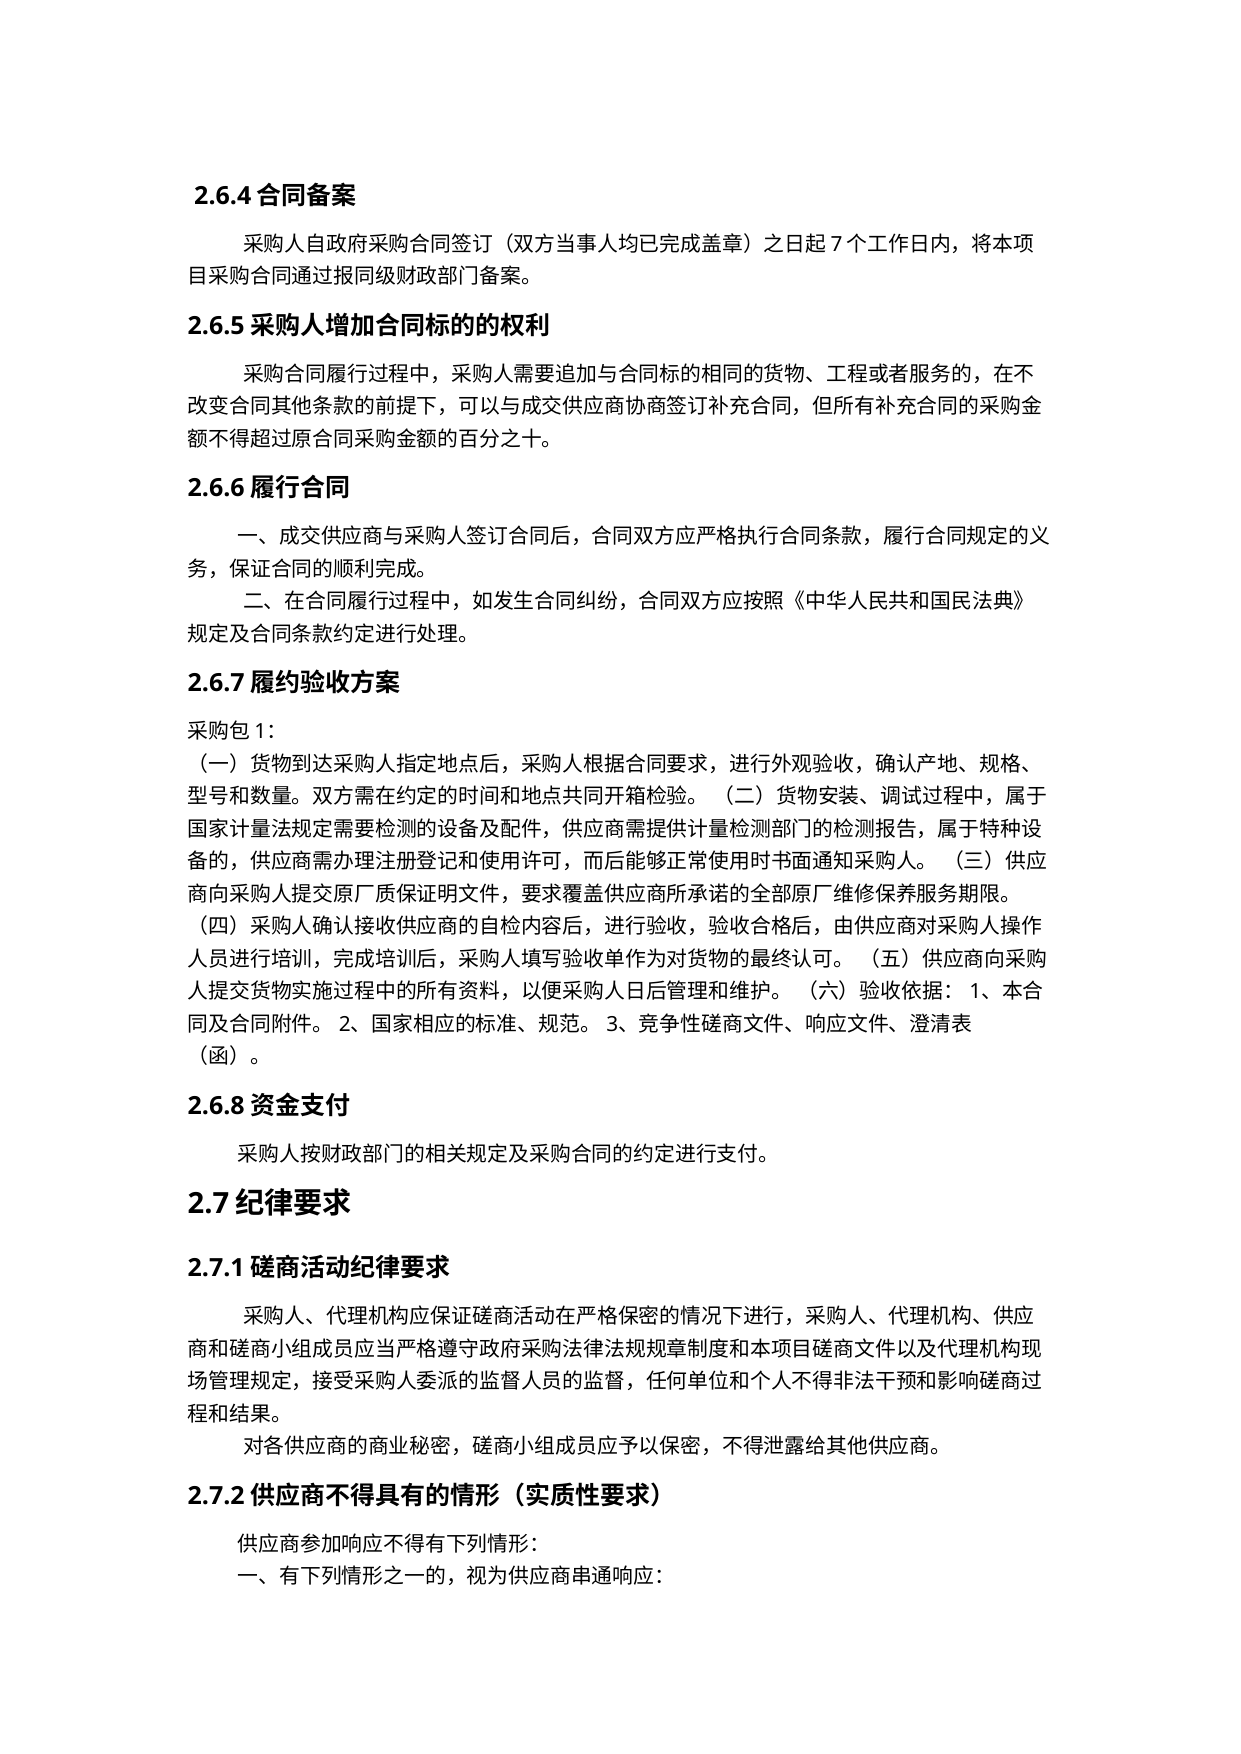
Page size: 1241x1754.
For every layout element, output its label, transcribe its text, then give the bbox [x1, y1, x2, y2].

text 2.6.5采购人增加合同标的的权利 [187, 292, 1053, 357]
text 一、有下列情形之一的，视为供应商串通响应： [187, 1559, 1053, 1592]
text 采购包1： [187, 714, 1053, 747]
text 2.6.8资金支付 [187, 1072, 1053, 1137]
text 2.6.7履约验收方案 [187, 649, 1053, 714]
text 一、成交供应商与采购人签订合同后，合同双方应严格执行合同条款，履行合同规定的义务，保证合同的顺利完成。 [187, 519, 1053, 584]
text 2.6.4合同备案 [187, 162, 1053, 227]
text 2.7.1磋商活动纪律要求 [187, 1234, 1053, 1299]
text 2.7纪律要求 [187, 1169, 1053, 1234]
text 二、在合同履行过程中，如发生合同纠纷，合同双方应按照《中华人民共和国民法典》规定及合同条款约定进行处理。 [187, 584, 1053, 649]
text 对各供应商的商业秘密，磋商小组成员应予以保密，不得泄露给其他供应商。 [187, 1429, 1053, 1462]
text 供应商参加响应不得有下列情形： [187, 1527, 1053, 1559]
text 采购人、代理机构应保证磋商活动在严格保密的情况下进行，采购人、代理机构、供应商和磋商小组成员应当严格遵守政府采购法律法规规章制度和本项目磋商文件以及代理机构现场管理规定，接受采购人委派的监督人员的监督，任何单位和个人不得非法干预和影响磋商过程和结果。 [187, 1299, 1053, 1429]
text 2.7.2供应商不得具有的情形（实质性要求） [187, 1462, 1053, 1527]
text 采购人按财政部门的相关规定及采购合同的约定进行支付。 [187, 1137, 1053, 1169]
text 采购人自政府采购合同签订（双方当事人均已完成盖章）之日起7个工作日内，将本项目采购合同通过报同级财政部门备案。 [187, 227, 1053, 292]
text 2.6.6履行合同 [187, 454, 1053, 519]
text 采购合同履行过程中，采购人需要追加与合同标的相同的货物、工程或者服务的，在不改变合同其他条款的前提下，可以与成交供应商协商签订补充合同，但所有补充合同的采购金额不得超过原合同采购金额的百分之十。 [187, 357, 1053, 454]
text （一）货物到达采购人指定地点后，采购人根据合同要求，进行外观验收，确认产地、规格、型号和数量。双方需在约定的时间和地点共同开箱检验。 （二）货物安装、调试过程中，属于国家计量法规定需要检测的设备及配件，供应商需提供计量检测部门的检测报告，属于特种设备的，供应商需办理注册登记和使用许可，而后能够正常使用时书面通知采购人。 （三）供应商向采购人提交原厂质保证明文件，要求覆盖供应商所承诺的全部原厂维修保养服务期限。 （四）采购人确认接收供应商的自检内容后，进行验收，验收合格后，由供应商对采购人操作人员进行培训，完成培训后，采购人填写验收单作为对货物的最终认可。 （五）供应商向采购人提交货物实施过程中的所有资料，以便采购人日后管理和维护。 （六）验收依据： 1、本合同及合同附件。 2、国家相应的标准、规范。 3、竞争性磋商文件、响应文件、澄清表（函）。 [187, 747, 1053, 1072]
